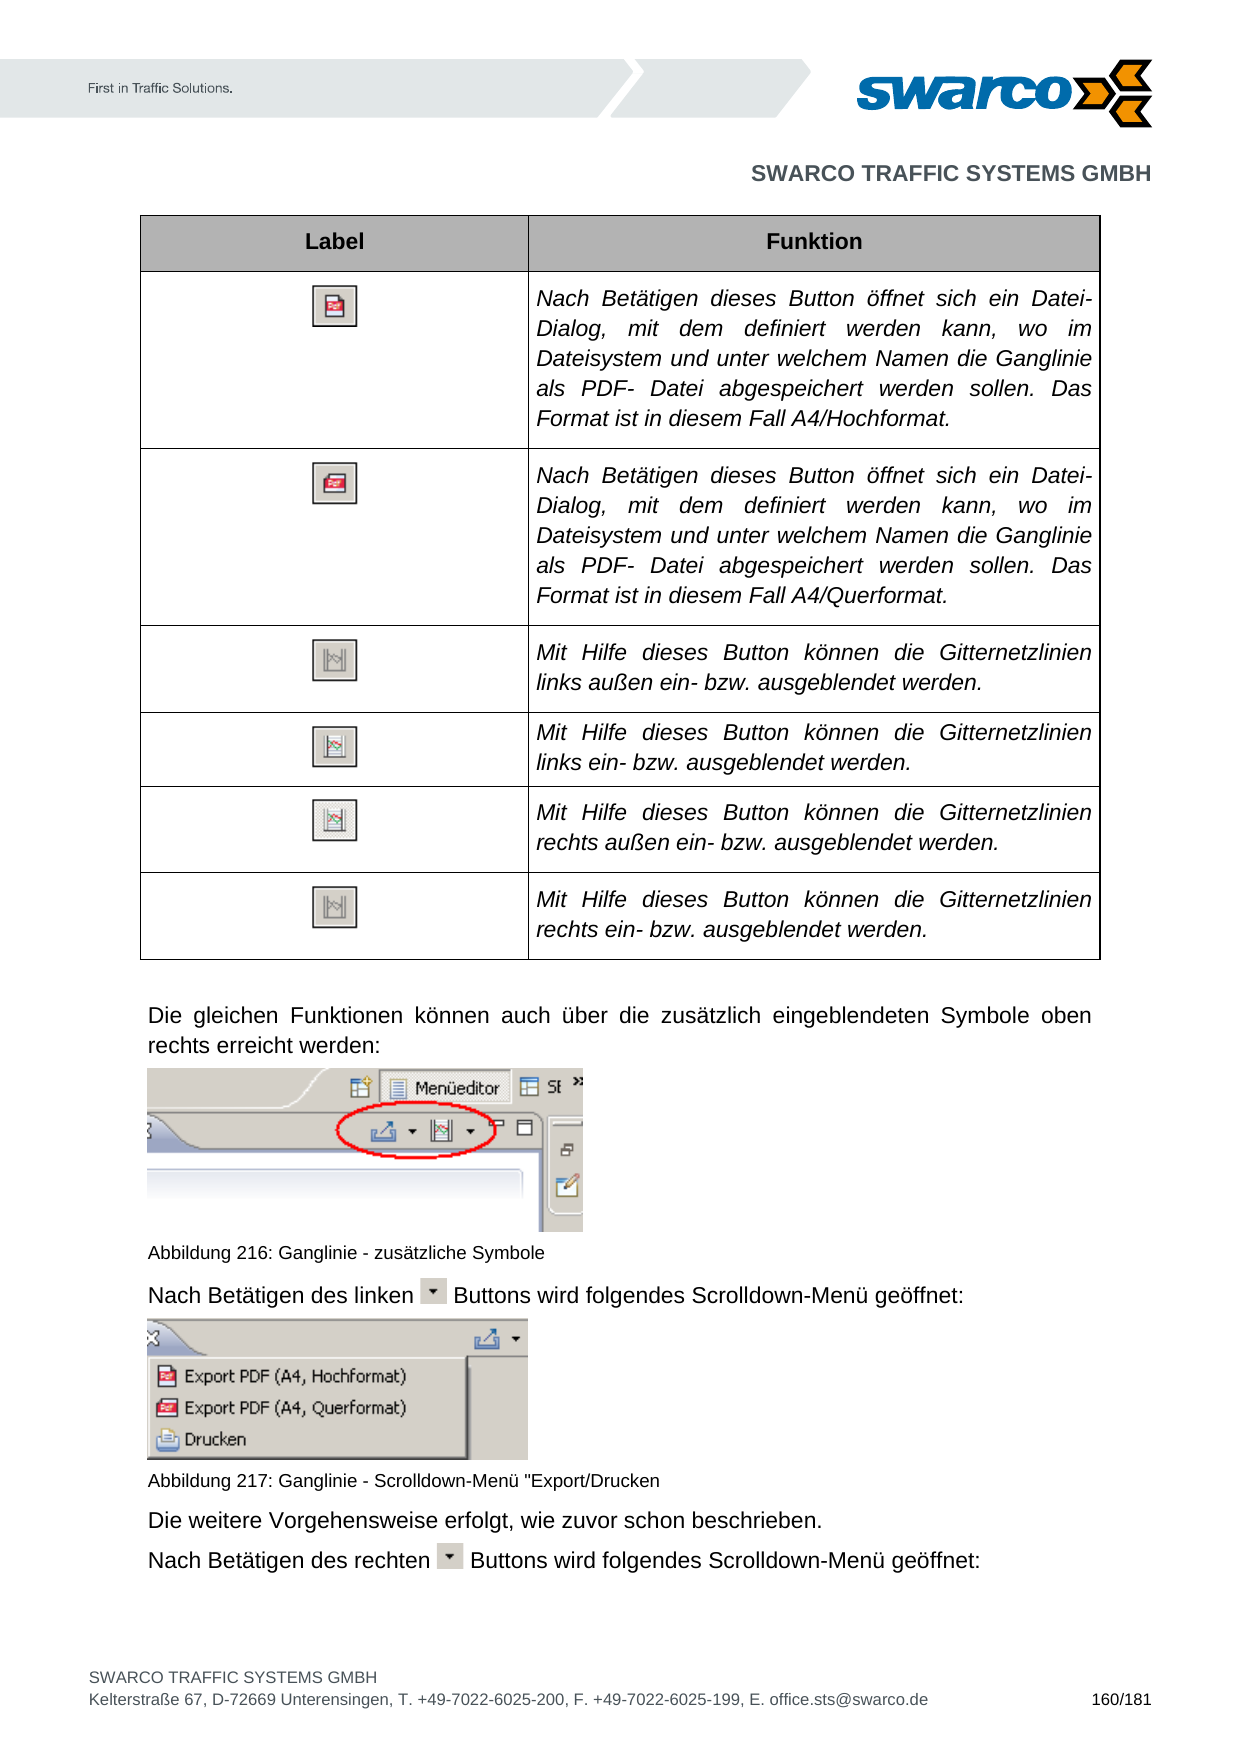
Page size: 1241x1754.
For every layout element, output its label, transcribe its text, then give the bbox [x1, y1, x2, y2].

table_cell [141, 272, 528, 448]
table_cell Mit Hilfe dieses Button können die Gitternetzlinien rechts ein- bzw. ausgeblendet werden. [529, 873, 1099, 958]
table_cell Nach Betätigen dieses Button öffnet sich ein Datei-Dialog, mit dem definiert werden kann, wo im Dateisystem und unter welchem Namen die Ganglinie als PDF- Datei abgespeichert werden sollen. Das Format ist in diesem Fall A4/Hochformat. [529, 272, 1099, 448]
text Nach Betätigen des linken Buttons wird folgendes Scrolldown-Menü geöffnet: [148, 1279, 1092, 1309]
picture [311, 725, 358, 769]
table_cell [141, 626, 528, 712]
picture [147, 1068, 583, 1232]
picture [436, 1543, 464, 1569]
table_cell [141, 449, 528, 625]
picture [311, 638, 358, 683]
table_cell Mit Hilfe dieses Button können die Gitternetzlinien links ein- bzw. ausgeblendet werden. [529, 713, 1099, 786]
text Abbildung 216: Ganglinie - zusätzliche Symbole [148, 1242, 1092, 1263]
picture [311, 284, 358, 327]
table_cell Nach Betätigen dieses Button öffnet sich ein Datei-Dialog, mit dem definiert werden kann, wo im Dateisystem und unter welchem Namen die Ganglinie als PDF- Datei abgespeichert werden sollen. Das Format ist in diesem Fall A4/Querformat. [529, 449, 1099, 625]
text Nach Betätigen des rechten Buttons wird folgendes Scrolldown-Menü geöffnet: [148, 1543, 1092, 1573]
table_cell [141, 873, 528, 958]
picture [311, 461, 358, 506]
text Die weitere Vorgehensweise erfolgt, wie zuvor schon beschrieben. [148, 1507, 1092, 1533]
picture [420, 1278, 447, 1304]
table_header Funktion [529, 216, 1099, 271]
table_cell [141, 713, 528, 786]
table_cell Mit Hilfe dieses Button können die Gitternetzlinien rechts außen ein- bzw. ausgeblendet werden. [529, 787, 1099, 872]
text Abbildung 217: Ganglinie - Scrolldown-Menü "Export/Drucken [148, 1470, 1092, 1491]
picture [147, 1318, 528, 1460]
table_cell [141, 787, 528, 872]
picture [311, 799, 358, 843]
text Die gleichen Funktionen können auch über die zusätzlich eingeblendeten Symbole oben rechts erreicht werden: [148, 1002, 1092, 1059]
table_cell Mit Hilfe dieses Button können die Gitternetzlinien links außen ein- bzw. ausgeblendet werden. [529, 626, 1099, 712]
table_header Label [141, 216, 528, 271]
picture [311, 885, 358, 930]
